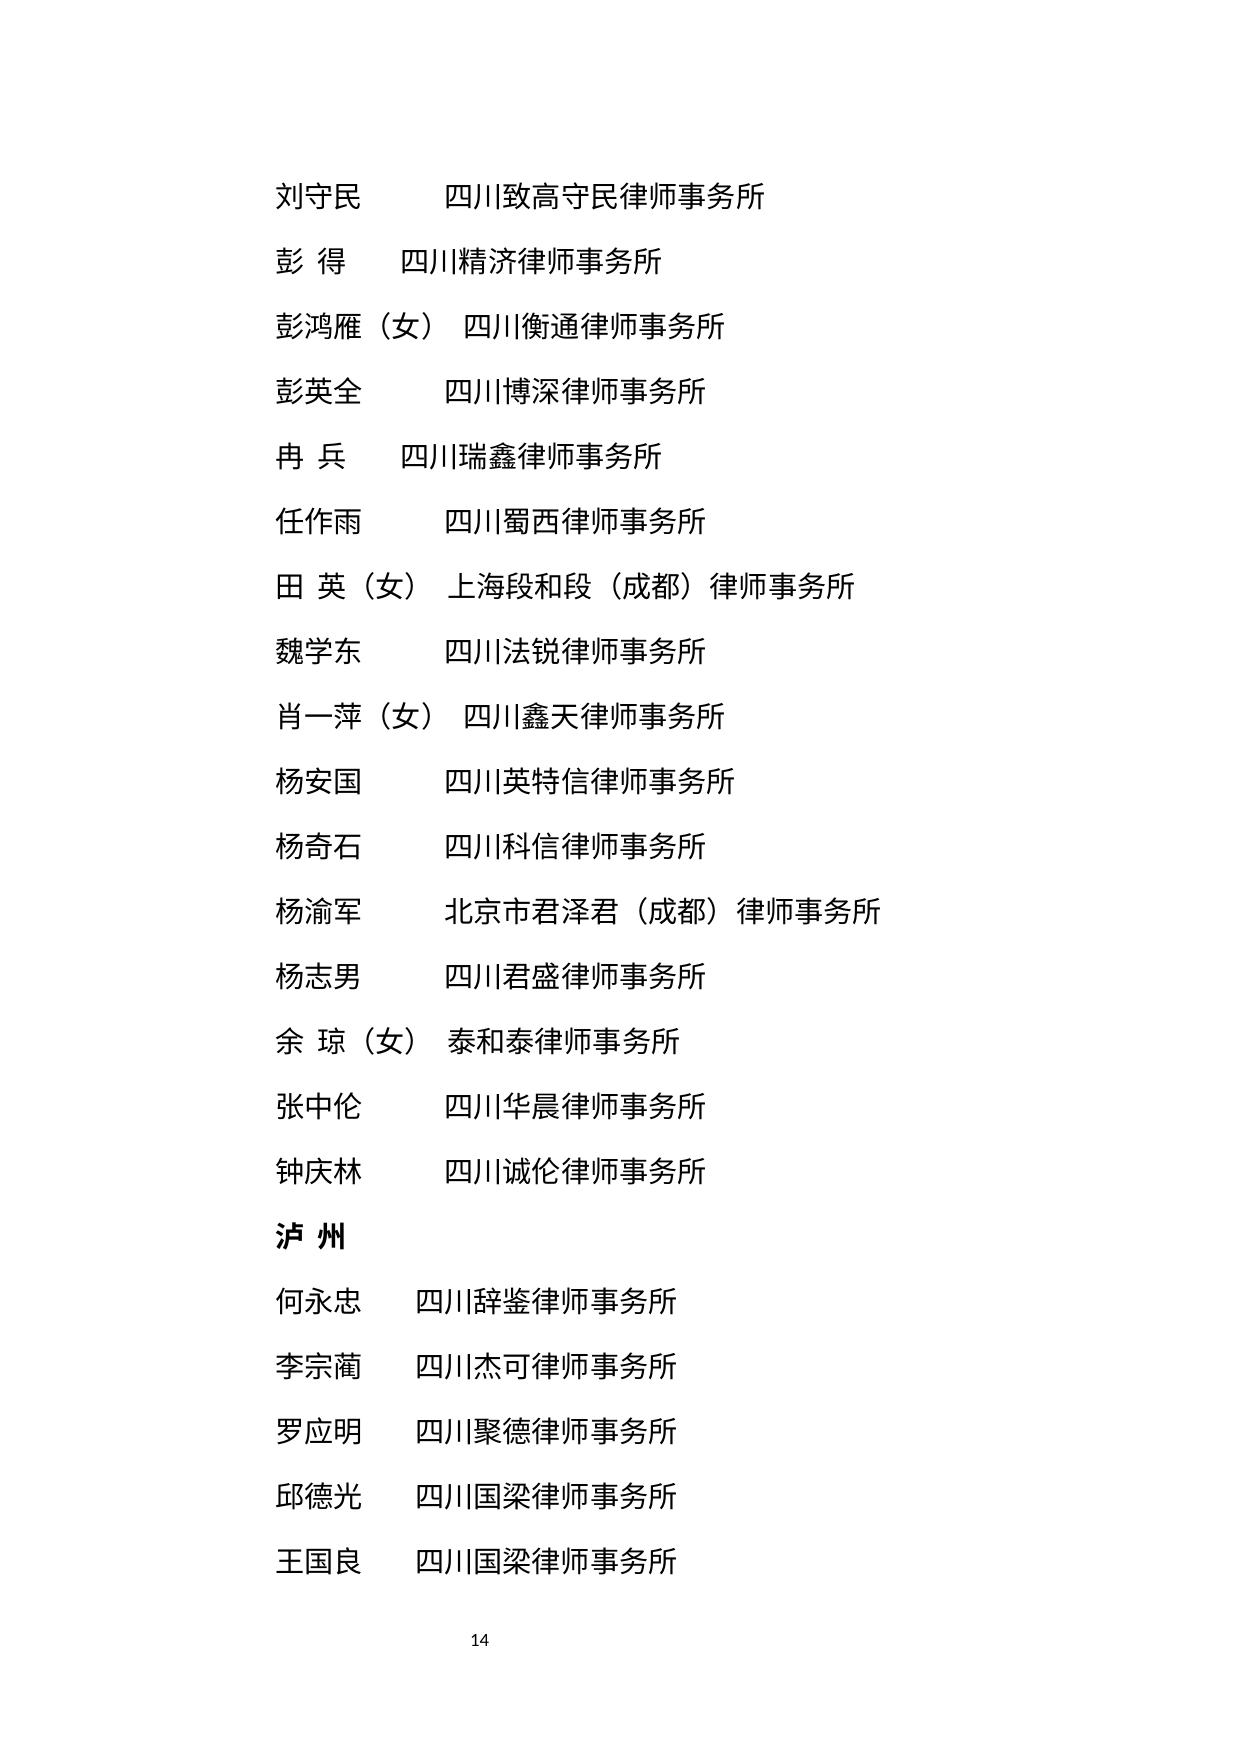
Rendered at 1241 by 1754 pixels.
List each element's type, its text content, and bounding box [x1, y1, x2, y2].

text 李宗蔺 四川杰可律师事务所 [187, 1332, 1053, 1397]
text 钟庆林 四川诚伦律师事务所 [187, 1137, 1053, 1202]
text 张中伦 四川华晨律师事务所 [187, 1072, 1053, 1137]
text 王国良 四川国梁律师事务所 [187, 1527, 1053, 1592]
text 彭鸿雁（女） 四川衡通律师事务所 [187, 292, 1053, 357]
text 魏学东 四川法锐律师事务所 [187, 617, 1053, 682]
text 杨奇石 四川科信律师事务所 [187, 812, 1053, 877]
text 邱德光 四川国梁律师事务所 [187, 1462, 1053, 1527]
text 刘守民 四川致高守民律师事务所 [187, 162, 1053, 227]
text 彭英全 四川博深律师事务所 [187, 357, 1053, 422]
text 任作雨 四川蜀西律师事务所 [187, 487, 1053, 552]
text 田 英（女） 上海段和段（成都）律师事务所 [187, 552, 1053, 617]
text 罗应明 四川聚德律师事务所 [187, 1397, 1053, 1462]
text 泸 州 [187, 1202, 1053, 1267]
text 杨渝军 北京市君泽君（成都）律师事务所 [187, 877, 1053, 942]
text 余 琼（女） 泰和泰律师事务所 [187, 1007, 1053, 1072]
text 彭 得 四川精济律师事务所 [187, 227, 1053, 292]
text 肖一萍（女） 四川鑫天律师事务所 [187, 682, 1053, 747]
text 杨安国 四川英特信律师事务所 [187, 747, 1053, 812]
text 冉 兵 四川瑞鑫律师事务所 [187, 422, 1053, 487]
text 何永忠 四川辞鉴律师事务所 [187, 1267, 1053, 1332]
text 杨志男 四川君盛律师事务所 [187, 942, 1053, 1007]
